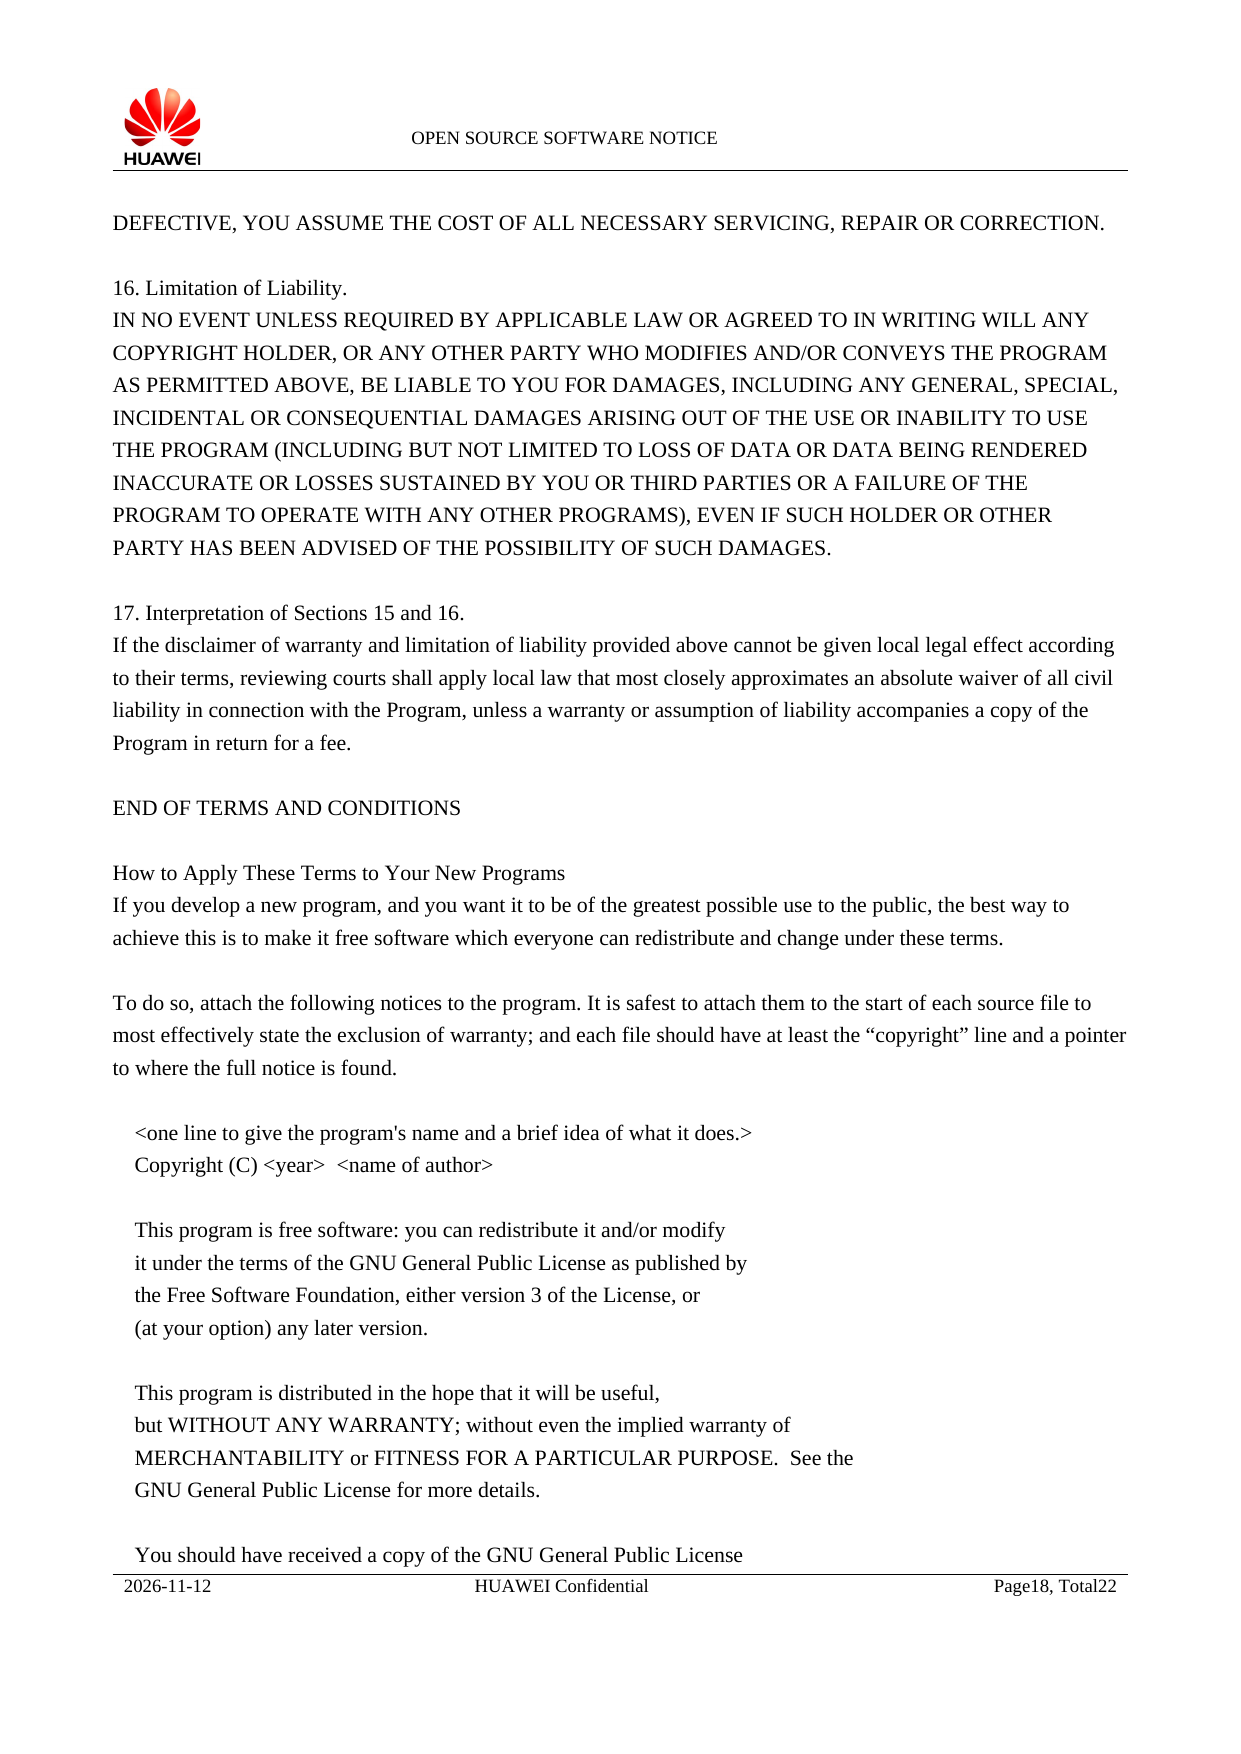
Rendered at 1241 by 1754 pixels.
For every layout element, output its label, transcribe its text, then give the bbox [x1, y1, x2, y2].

text If you develop a new program, and you want it to be of the greatest possible use to the public, the best way to achieve this is to make it free software which everyone can redistribute and change under these terms. [112, 889, 1128, 954]
text How to Apply These Terms to Your New Programs [112, 856, 1128, 889]
picture [124, 88, 201, 165]
text MERCHANTABILITY or FITNESS FOR A PARTICULAR PURPOSE. See the [112, 1441, 1128, 1474]
text 16. Limitation of Liability. [112, 271, 1128, 304]
text If the disclaimer of warranty and limitation of liability provided above cannot be given local legal effect according to their terms, reviewing courts shall apply local law that most closely approximates an absolute waiver of all civil liability in connection with the Program, unless a warranty or assumption of liability accompanies a copy of the Program in return for a fee. [112, 629, 1128, 759]
text END OF TERMS AND CONDITIONS [112, 791, 1128, 824]
text <one line to give the program's name and a brief idea of what it does.> [112, 1116, 1128, 1149]
text 17. Interpretation of Sections 15 and 16. [112, 596, 1128, 629]
text it under the terms of the GNU General Public License as published by [112, 1246, 1128, 1279]
text To do so, attach the following notices to the program. It is safest to attach them to the start of each source file to most effectively state the exclusion of warranty; and each file should have at least the “copyright” line and a pointer to where the full notice is found. [112, 986, 1128, 1084]
text but WITHOUT ANY WARRANTY; without even the implied warranty of [112, 1409, 1128, 1441]
text Copyright (C) <year> <name of author> [112, 1149, 1128, 1181]
text IN NO EVENT UNLESS REQUIRED BY APPLICABLE LAW OR AGREED TO IN WRITING WILL ANY COPYRIGHT HOLDER, OR ANY OTHER PARTY WHO MODIFIES AND/OR CONVEYS THE PROGRAM AS PERMITTED ABOVE, BE LIABLE TO YOU FOR DAMAGES, INCLUDING ANY GENERAL, SPECIAL, INCIDENTAL OR CONSEQUENTIAL DAMAGES ARISING OUT OF THE USE OR INABILITY TO USE THE PROGRAM (INCLUDING BUT NOT LIMITED TO LOSS OF DATA OR DATA BEING RENDERED INACCURATE OR LOSSES SUSTAINED BY YOU OR THIRD PARTIES OR A FAILURE OF THE PROGRAM TO OPERATE WITH ANY OTHER PROGRAMS), EVEN IF SUCH HOLDER OR OTHER PARTY HAS BEEN ADVISED OF THE POSSIBILITY OF SUCH DAMAGES. [112, 304, 1128, 564]
text the Free Software Foundation, either version 3 of the License, or [112, 1279, 1128, 1311]
text GNU General Public License for more details. [112, 1474, 1128, 1506]
text This program is free software: you can redistribute it and/or modify [112, 1214, 1128, 1246]
text You should have received a copy of the GNU General Public License [112, 1539, 1128, 1571]
text (at your option) any later version. [112, 1311, 1128, 1344]
text This program is distributed in the hope that it will be useful, [112, 1376, 1128, 1409]
